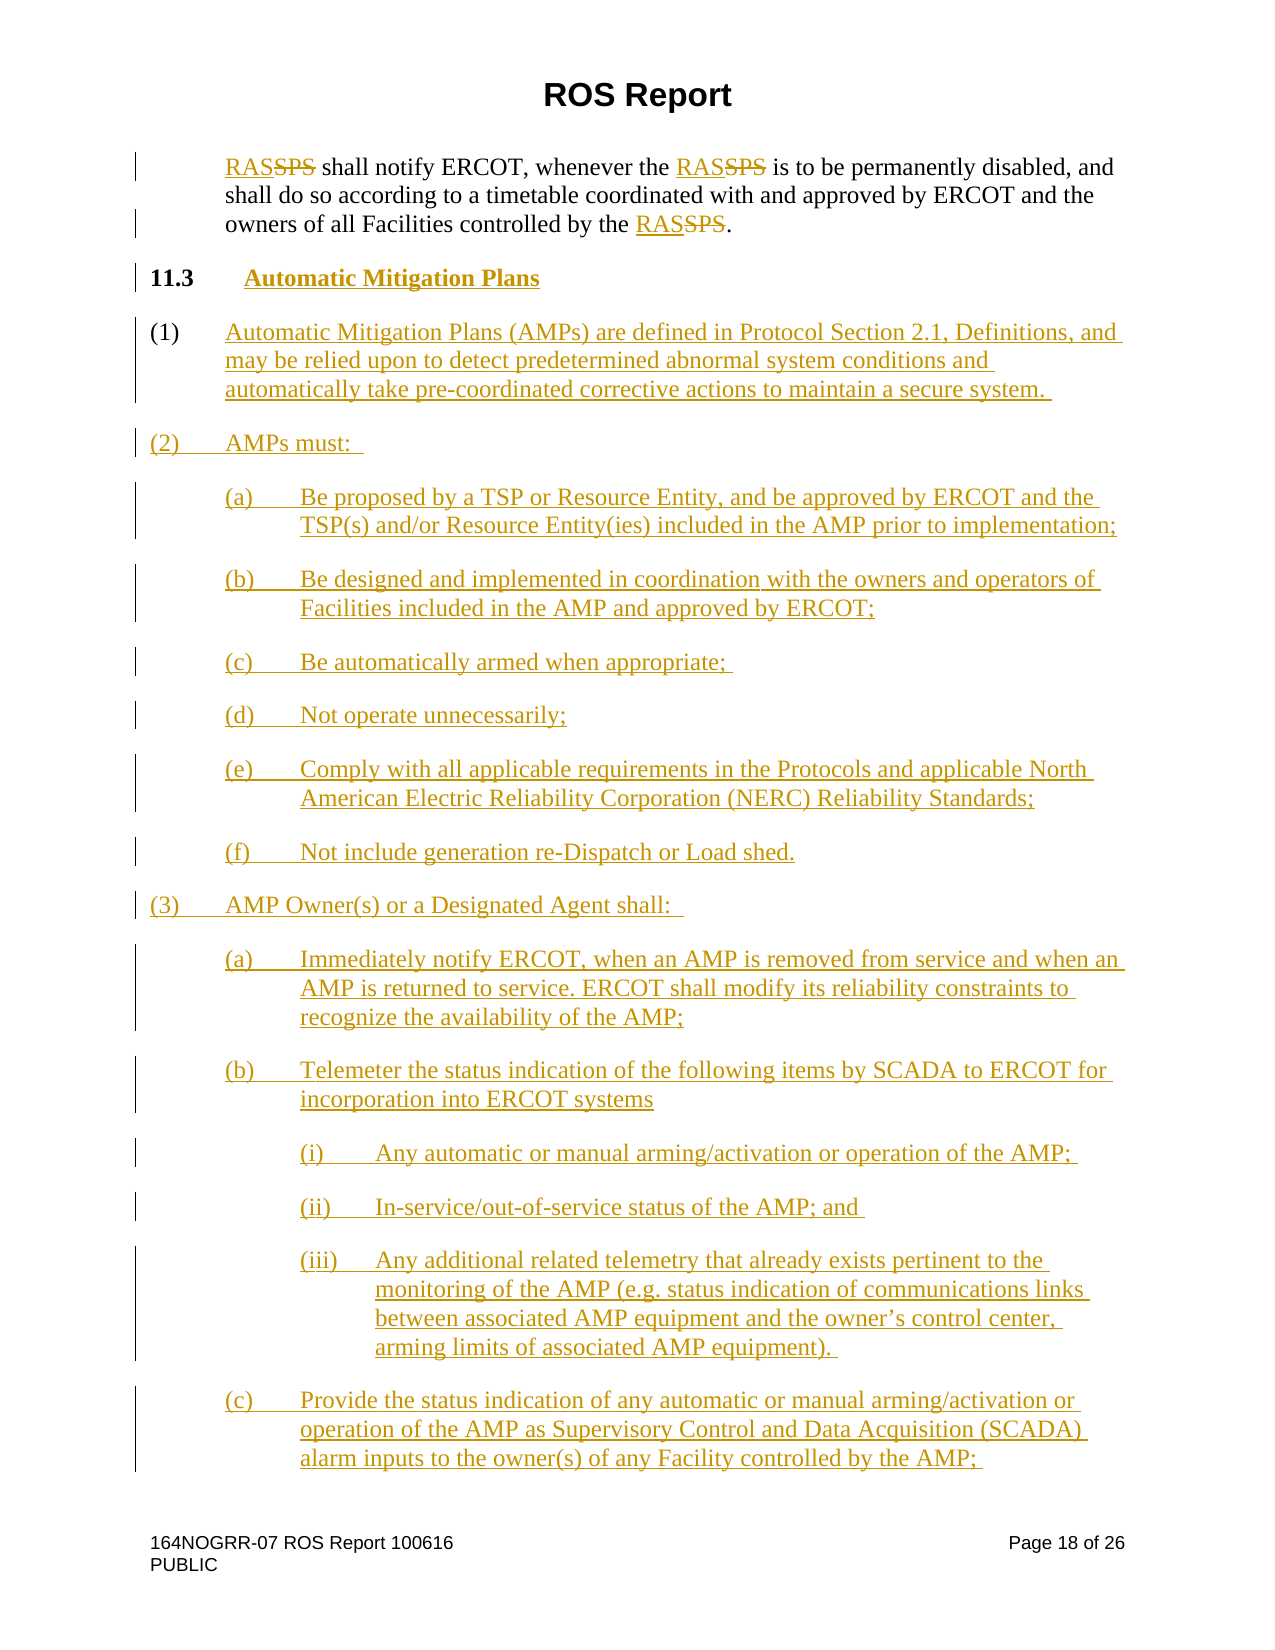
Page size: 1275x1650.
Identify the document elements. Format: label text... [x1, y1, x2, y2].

text 11.3 [150, 263, 1125, 292]
text (1) [150, 317, 1125, 403]
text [150, 152, 1125, 238]
